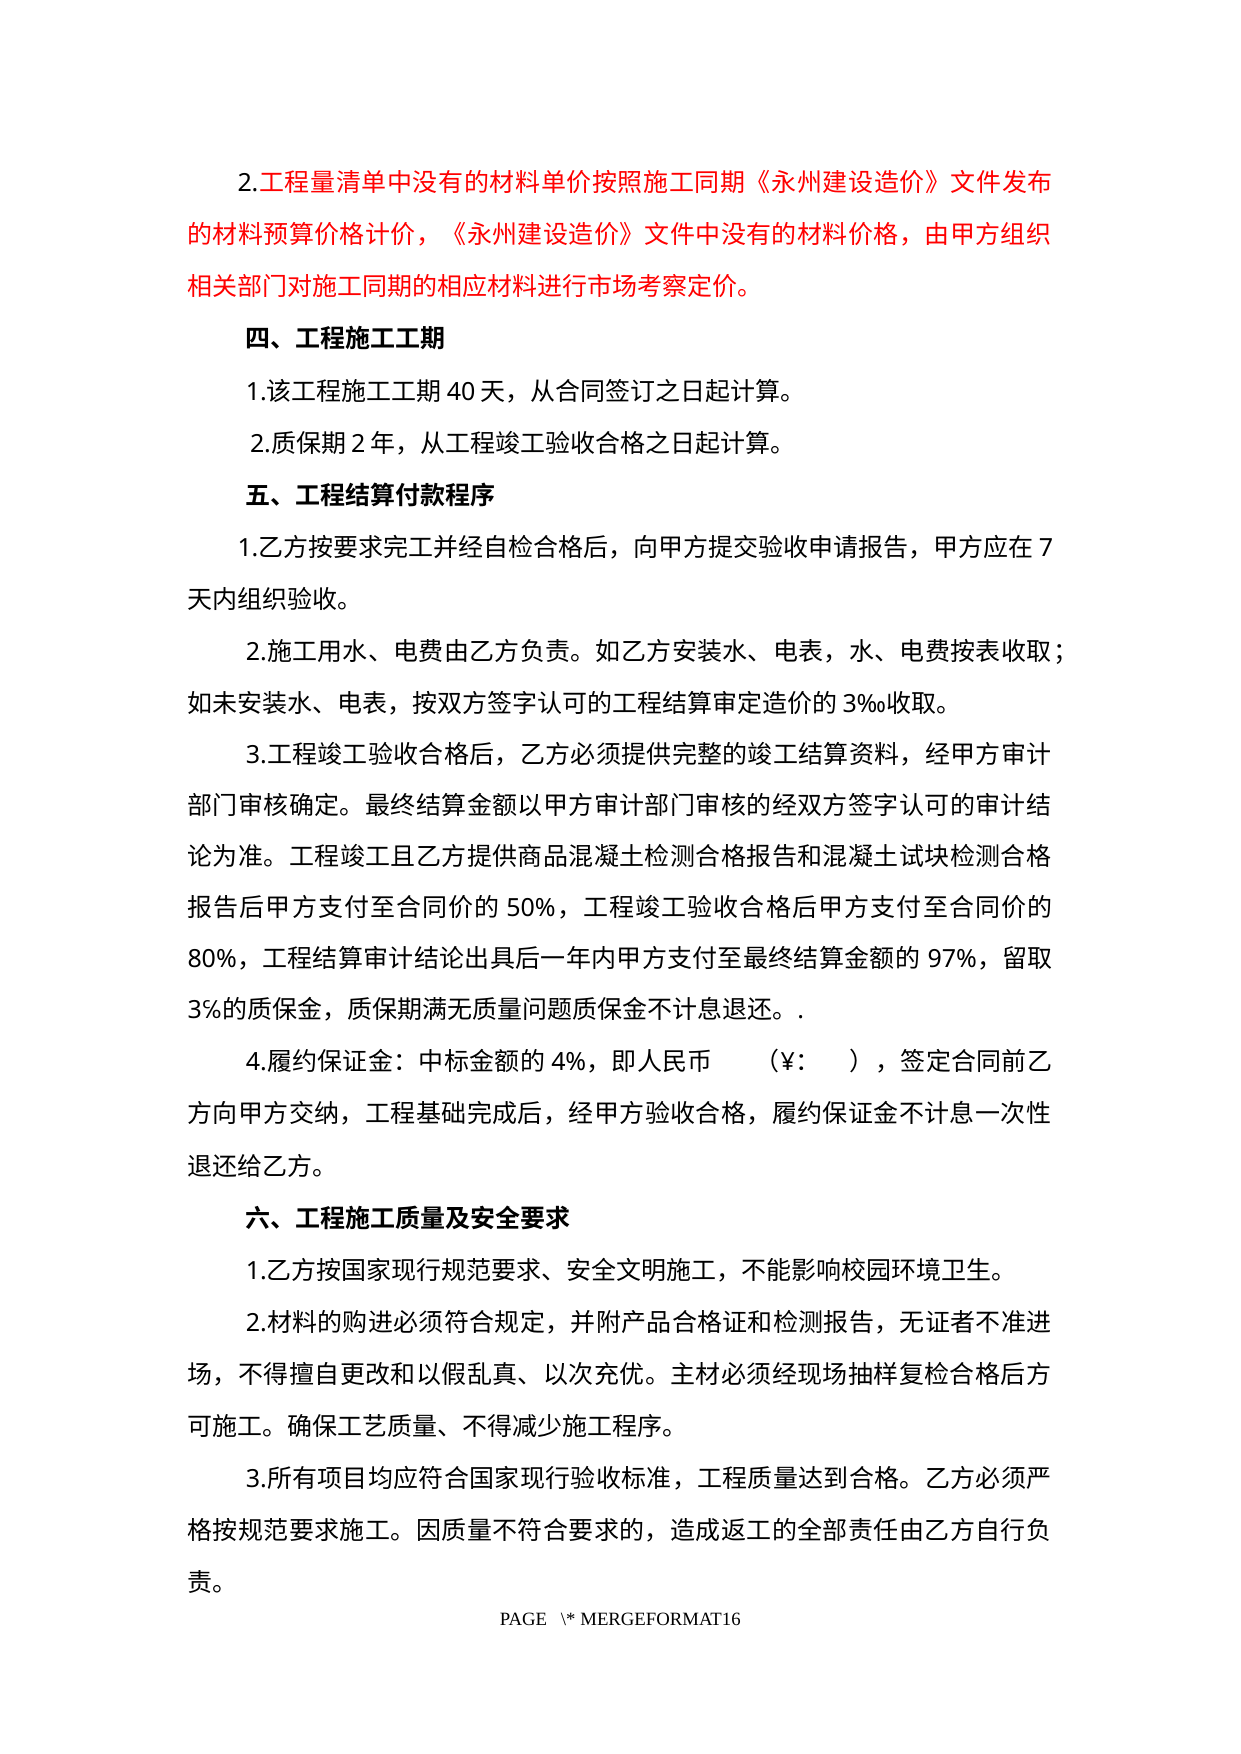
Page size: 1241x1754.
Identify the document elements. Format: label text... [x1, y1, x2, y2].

text 2.质保期2年，从工程竣工验收合格之日起计算。 [187, 410, 1053, 462]
text 2.工程量清单中没有的材料单价按照施工同期《永州建设造价》文件发布的材料预算价格计价，《永州建设造价》文件中没有的材料价格，由甲方组织相关部门对施工同期的相应材料进行市场考察定价。 [187, 150, 1053, 306]
text 4.履约保证金：中标金额的4%，即人民币 （¥： ），签定合同前乙方向甲方交纳，工程基础完成后，经甲方验收合格，履约保证金不计息一次性退还给乙方。 [187, 1029, 1053, 1185]
text 1.乙方按要求完工并经自检合格后，向甲方提交验收申请报告，甲方应在7天内组织验收。 [187, 514, 1053, 619]
text 2.施工用水、电费由乙方负责。如乙方安装水、电表，水、电费按表收取；如未安装水、电表，按双方签字认可的工程结算审定造价的3‰收取。 [187, 619, 1053, 723]
text 1.该工程施工工期40天，从合同签订之日起计算。 [187, 358, 1053, 410]
text 五、工程结算付款程序 [187, 462, 1053, 514]
text 1.乙方按国家现行规范要求、安全文明施工，不能影响校园环境卫生。 [187, 1237, 1053, 1289]
text 六、工程施工质量及安全要求 [187, 1185, 1053, 1237]
text 3.工程竣工验收合格后，乙方必须提供完整的竣工结算资料，经甲方审计部门审核确定。最终结算金额以甲方审计部门审核的经双方签字认可的审计结论为准。工程竣工且乙方提供商品混凝土检测合格报告和混凝土试块检测合格报告后甲方支付至合同价的50%，工程竣工验收合格后甲方支付至合同价的80%，工程结算审计结论出具后一年内甲方支付至最终结算金额的97%，留取3℅的质保金，质保期满无质量问题质保金不计息退还。. [187, 723, 1053, 1029]
text 2.材料的购进必须符合规定，并附产品合格证和检测报告，无证者不准进场，不得擅自更改和以假乱真、以次充优。主材必须经现场抽样复检合格后方可施工。确保工艺质量、不得减少施工程序。 [187, 1289, 1053, 1446]
text 3.所有项目均应符合国家现行验收标准，工程质量达到合格。乙方必须严格按规范要求施工。因质量不符合要求的，造成返工的全部责任由乙方自行负责。 [187, 1446, 1053, 1602]
text 四、工程施工工期 [187, 306, 1053, 358]
